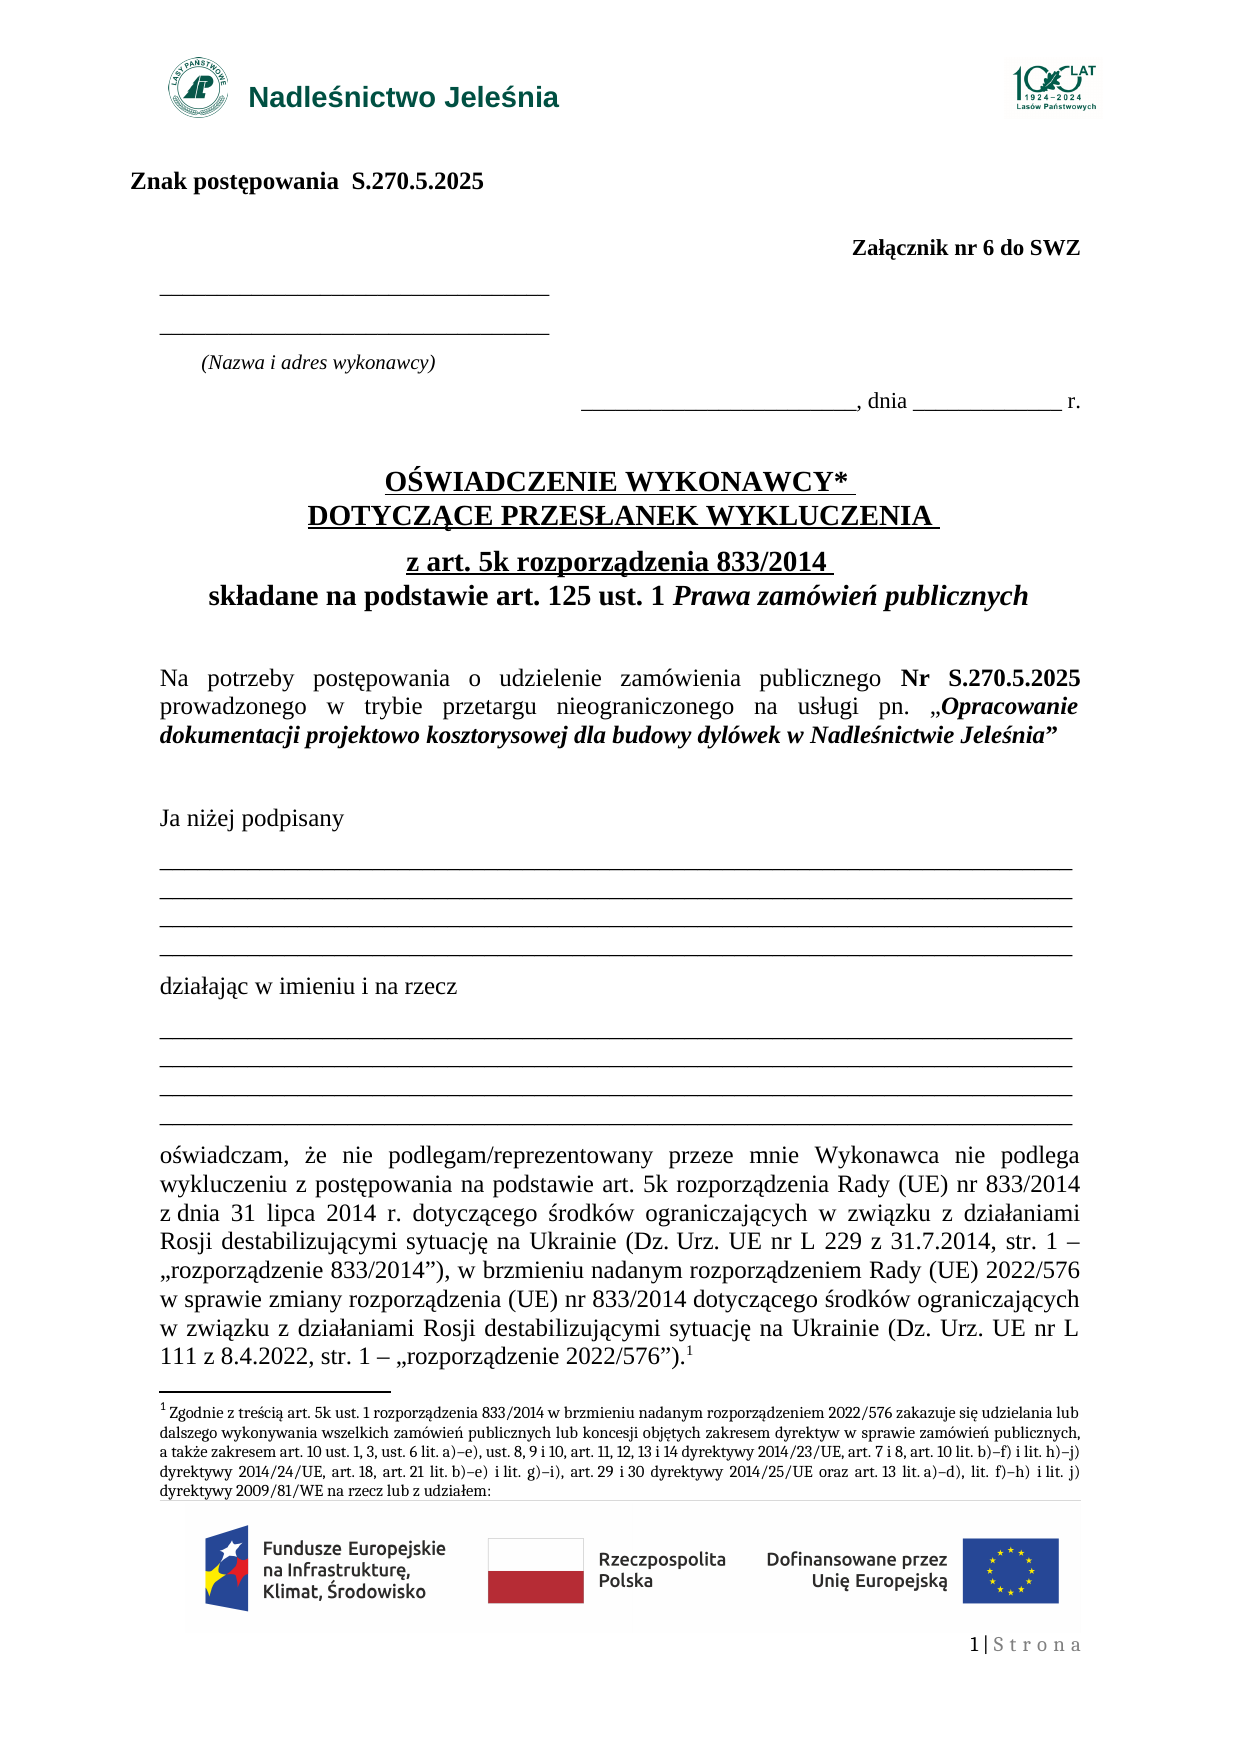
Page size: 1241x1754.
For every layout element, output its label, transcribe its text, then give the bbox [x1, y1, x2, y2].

text ________________________, dnia _____________ r. [159, 387, 1081, 413]
text OŚWIADCZENIE WYKONAWCY* DOTYCZĄCE PRZESŁANEK WYKLUCZENIA [159, 464, 1081, 532]
text (Nazwa i adres wykonawcy) [159, 350, 1081, 374]
text działając w imieniu i na rzecz [159, 971, 1081, 1000]
text Ja niżej podpisany [159, 803, 1081, 831]
text oświadczam, że nie podlegam/reprezentowany przeze mnie Wykonawca nie podlega wykluczeniu z postępowania na podstawie art. 5k rozporządzenia Rady (UE) nr 833/2014 z dnia 31 lipca 2014 r. dotyczącego środków ograniczających w związku z działaniami Rosji destabilizującymi sytuację na Ukrainie (Dz. Urz. UE nr L 229 z 31.7.2014, str. 1 – „rozporządzenie 833/2014”), w brzmieniu nadanym rozporządzeniem Rady (UE) 2022/576 w sprawie zmiany rozporządzenia (UE) nr 833/2014 dotyczącego środków ograniczających w związku z działaniami Rosji destabilizującymi sytuację na Ukrainie (Dz. Urz. UE nr L 111 z 8.4.2022, str. 1 – „rozporządzenie 2022/576”). [159, 1140, 1081, 1370]
text Załącznik nr 6 do SWZ [159, 234, 1081, 260]
text Na potrzeby postępowania o udzielenie zamówienia publicznego Nr S.270.5.2025 prowadzonego w trybie przetargu nieograniczonego na usługi pn. „Opracowanie dokumentacji projektowo kosztorysowej dla budowy dylówek w Nadleśnictwie Jeleśnia” [159, 663, 1081, 749]
text ____________________________________________________________________________________________________________________________________________________________________________________________________________________________________________________________________________________________________ [159, 1013, 1081, 1128]
text __________________________________ [159, 311, 1081, 338]
text ____________________________________________________________________________________________________________________________________________________________________________________________________________________________________________________________________________________________________ [159, 844, 1081, 959]
text __________________________________ [159, 273, 1081, 299]
text z art. 5k rozporządzenia 833/2014 składane na podstawie art. 125 ust. 1 Prawa zamówień publicznych [159, 544, 1081, 611]
picture [1004, 57, 1104, 119]
picture [184, 1503, 1081, 1633]
